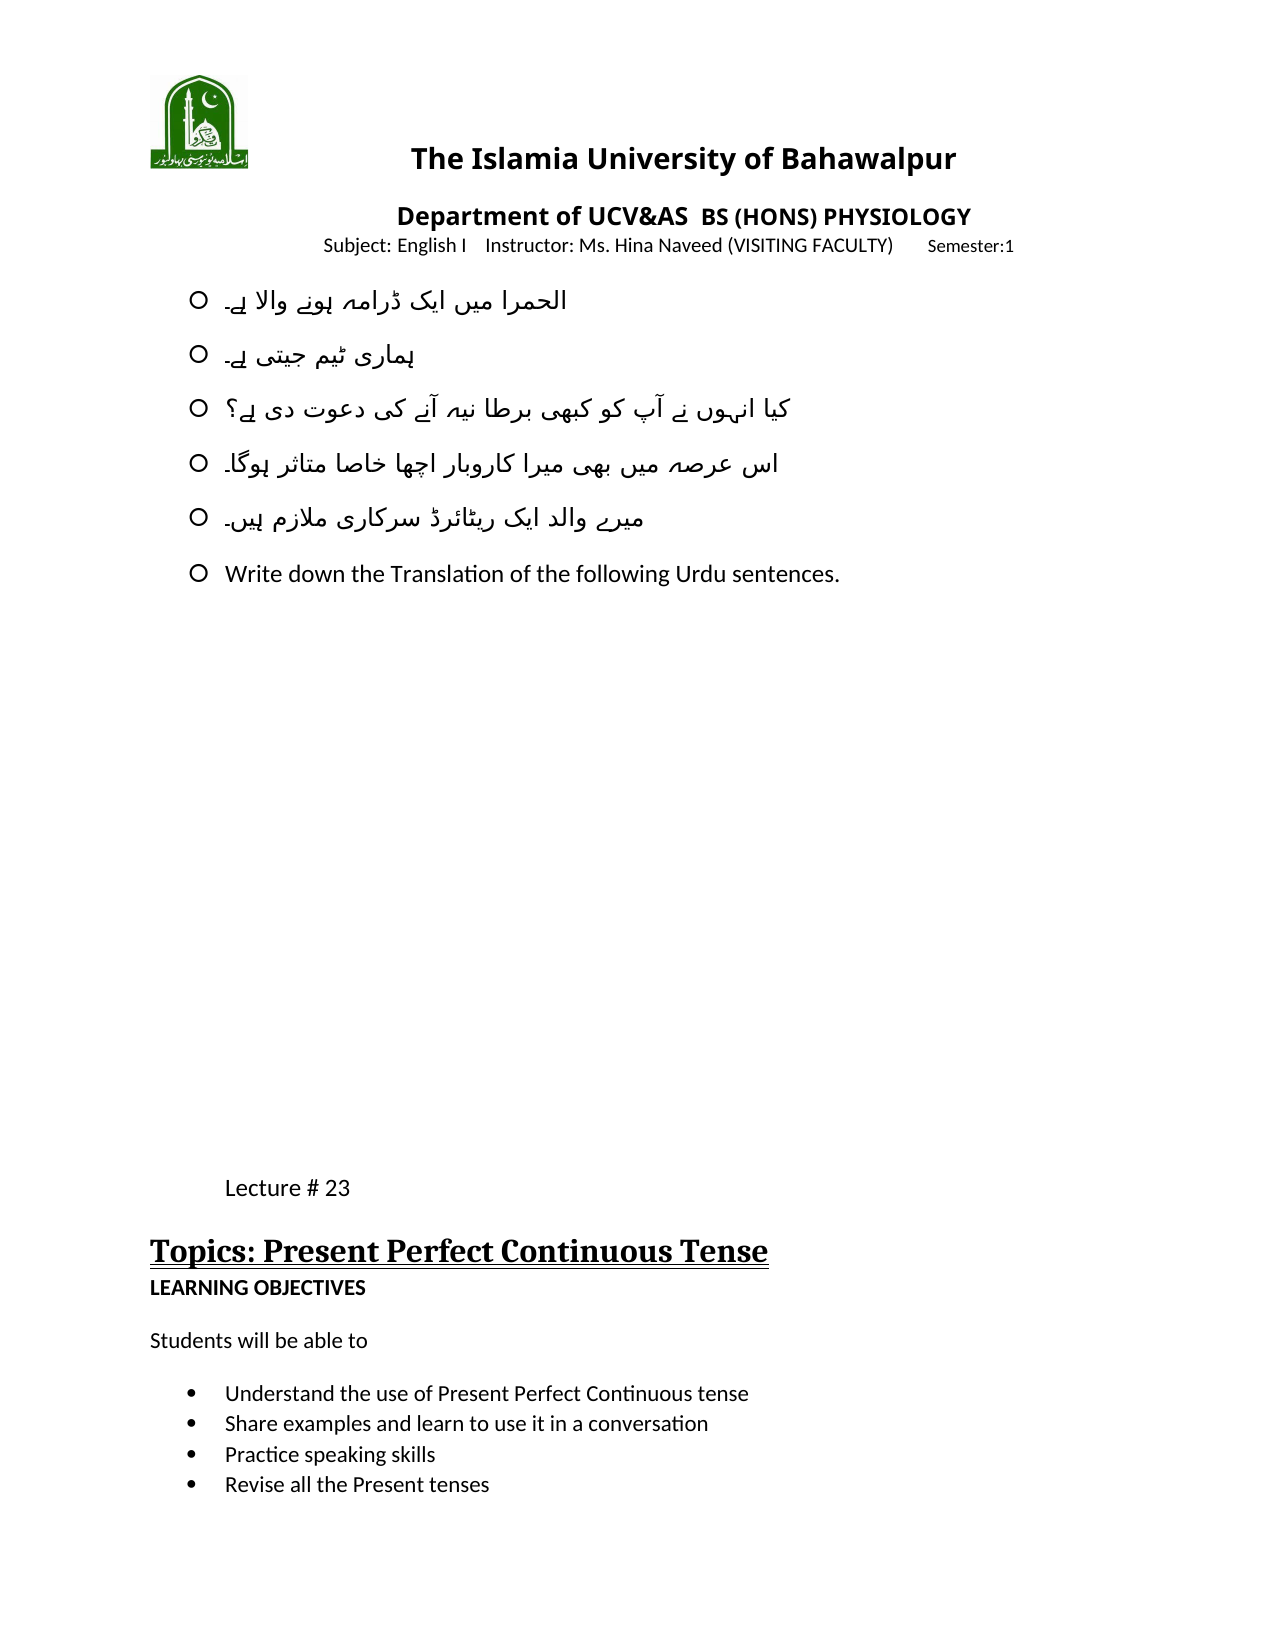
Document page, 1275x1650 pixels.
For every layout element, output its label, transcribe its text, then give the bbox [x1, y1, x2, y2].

list اس عرصہ میں بھی میرا کاروبار اچھا خاصا متاثر ہوگا۔ [187, 449, 1125, 478]
text Lecture # 23 [225, 1172, 1125, 1202]
list Share examples and learn to use it in a conversation [187, 1409, 1125, 1438]
text Students will be able to [150, 1326, 1125, 1354]
list الحمرا میں ایک ڈرامہ ہونے والا ہے۔ [187, 286, 1125, 315]
picture [150, 75, 249, 169]
subtitle Topics: Present Perfect Continuous Tense [150, 1232, 1125, 1270]
text LEARNING OBJECTIVES [150, 1273, 1125, 1301]
list میرے والد ایک ریٹائرڈ سرکاری ملازم ہیں۔ [187, 503, 1125, 533]
list Write down the Translation of the following Urdu sentences. [187, 558, 1125, 588]
list Revise all the Present tenses [187, 1470, 1125, 1498]
list کیا انہوں نے آپ کو کبھی برطا نیہ آنے کی دعوت دی ہے؟ [187, 395, 1125, 424]
list ہماری ٹیم جیتی ہے۔ [187, 340, 1125, 369]
list Understand the use of Present Perfect Continuous tense [187, 1379, 1125, 1407]
list Practice speaking skills [187, 1440, 1125, 1468]
